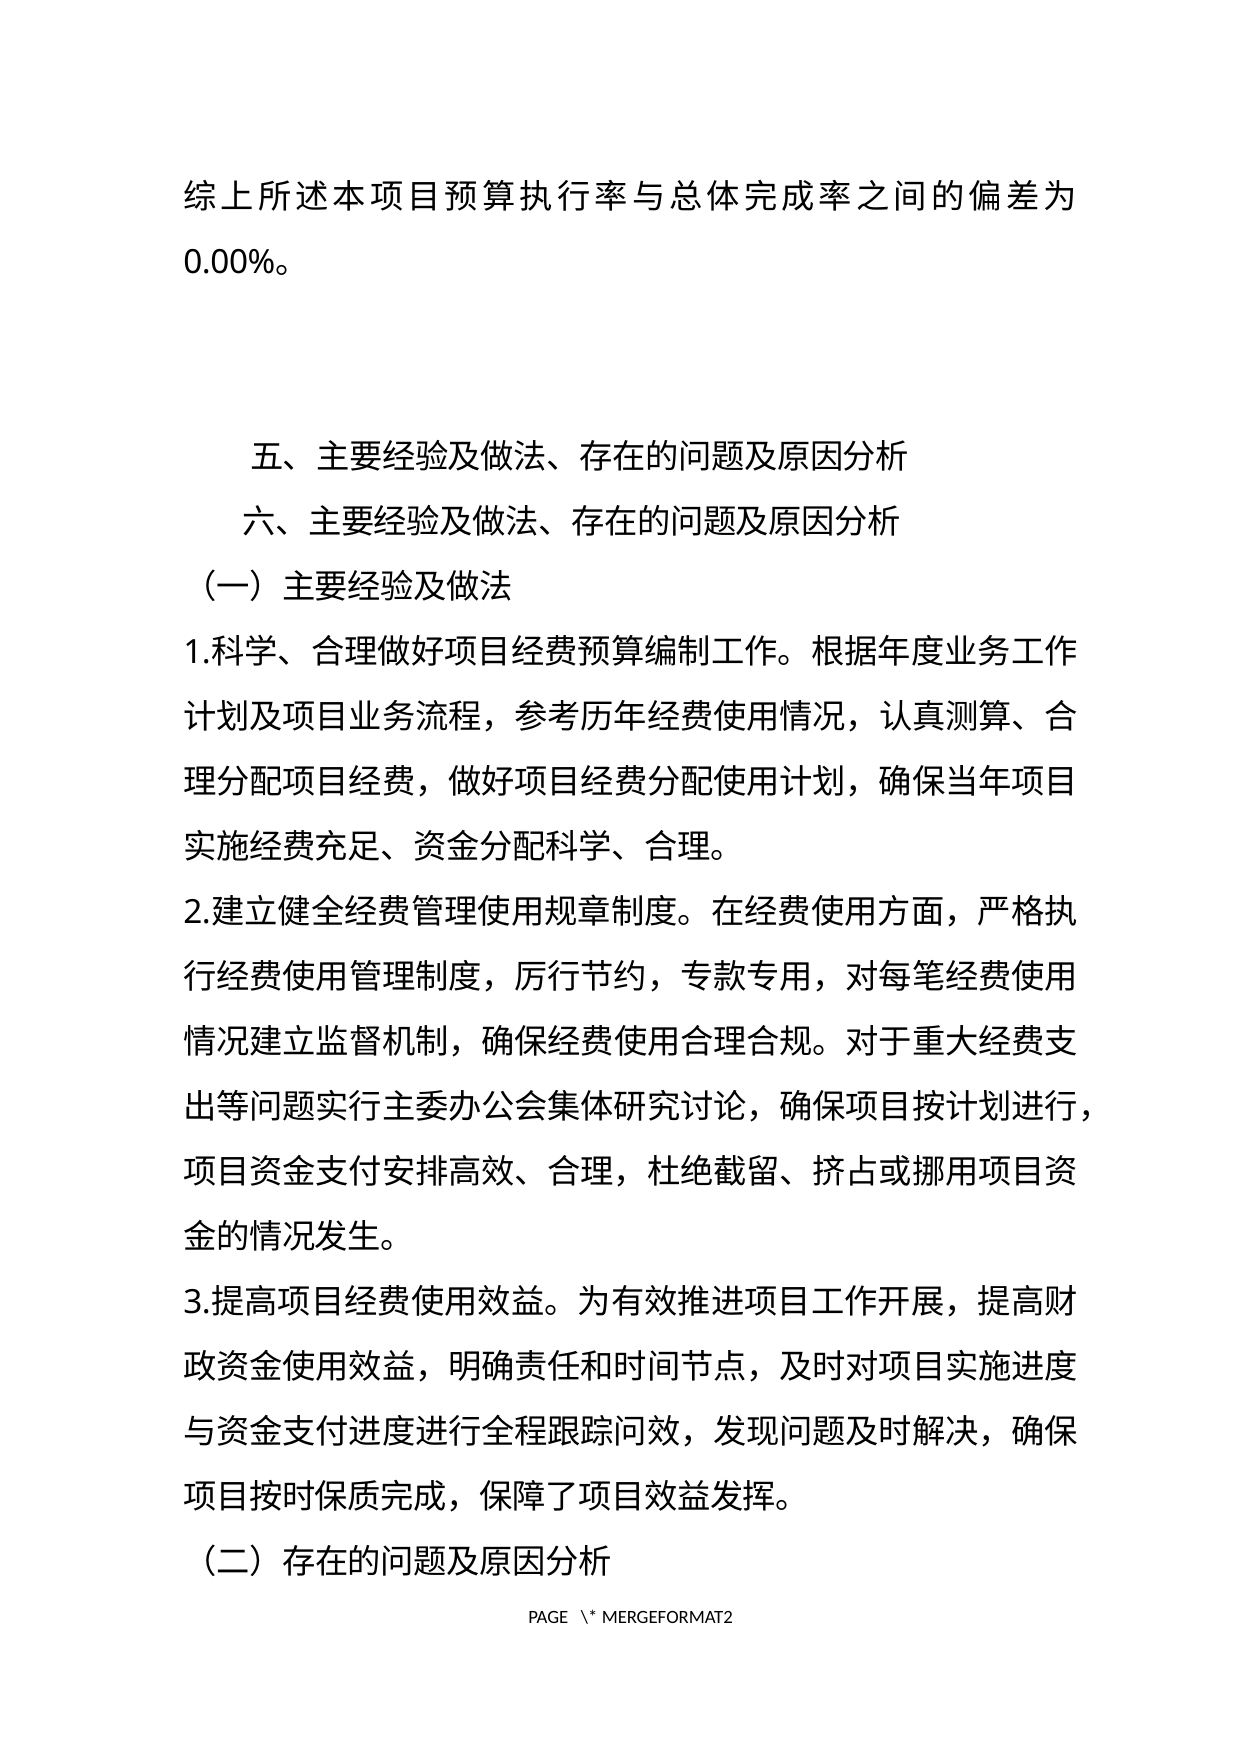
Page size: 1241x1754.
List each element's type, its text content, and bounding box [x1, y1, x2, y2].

list 主要经验及做法、存在的问题及原因分析 [183, 422, 1078, 487]
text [183, 162, 1078, 292]
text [183, 487, 1078, 1592]
